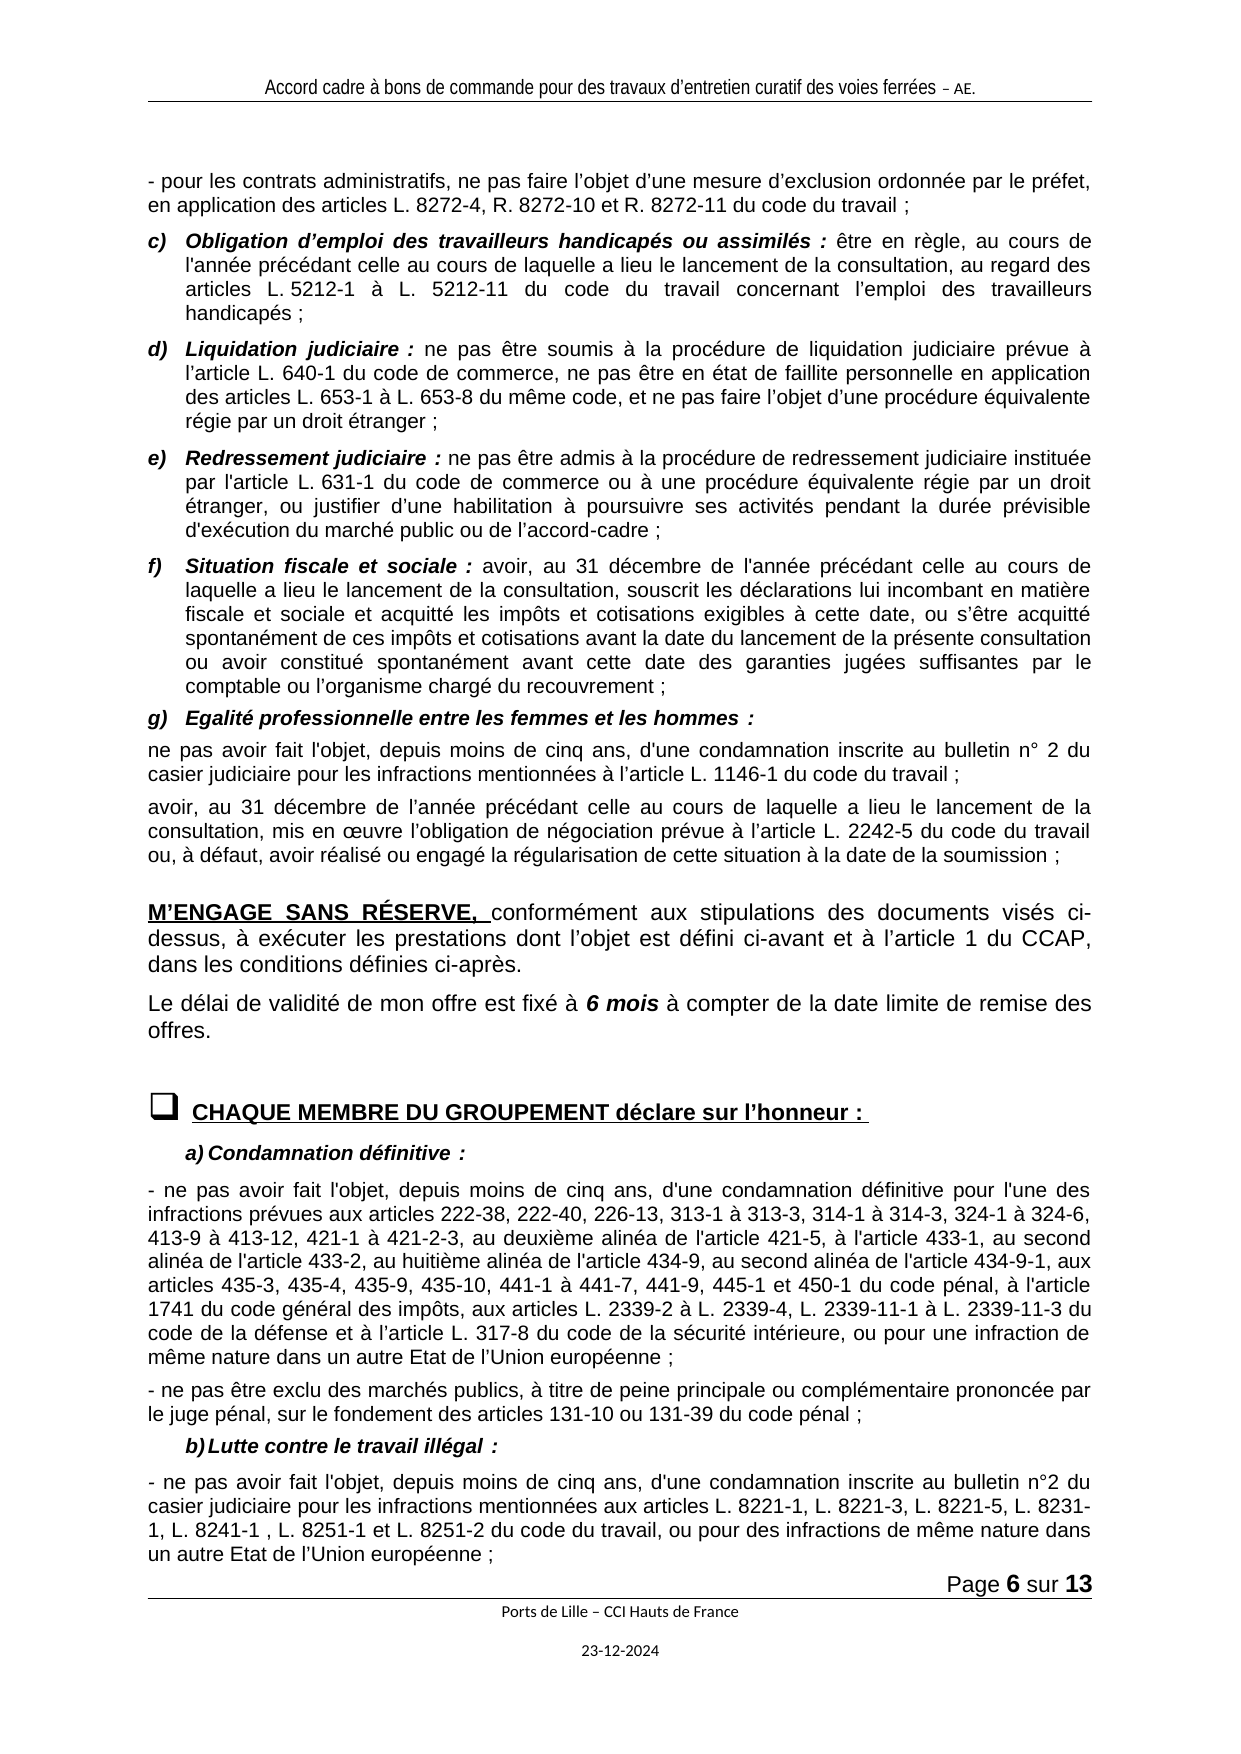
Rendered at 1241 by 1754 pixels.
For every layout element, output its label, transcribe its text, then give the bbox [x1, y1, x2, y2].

text CHAQUE MEMBRE DU GROUPEMENT déclare sur l’honneur : [148, 1094, 1092, 1128]
list Situation fiscale et sociale : avoir, au 31 décembre de l'année précédant celle au cours de laquelle a lieu le lancement de la consultation, souscrit les déclarations lui incombant en matière fiscale et sociale et acquitté les impôts et cotisations exigibles à cette date, ou s’être acquitté spontanément de ces impôts et cotisations avant la date du lancement de la présente consultation ou avoir constitué spontanément avant cette date des garanties jugées suffisantes par le comptable ou l’organisme chargé du recouvrement ; [148, 554, 1092, 698]
text - ne pas être exclu des marchés publics, à titre de peine principale ou complémentaire prononcée par le juge pénal, sur le fondement des articles 131-10 ou 131-39 du code pénal ; [148, 1377, 1092, 1425]
text - ne pas avoir fait l'objet, depuis moins de cinq ans, d'une condamnation inscrite au bulletin n°2 du casier judiciaire pour les infractions mentionnées aux articles L. 8221-1, L. 8221-3, L. 8221-5, L. 8231-1, L. 8241-1 , L. 8251-1 et L. 8251-2 du code du travail, ou pour des infractions de même nature dans un autre Etat de l’Union européenne ; [148, 1470, 1092, 1566]
list Obligation d’emploi des travailleurs handicapés ou assimilés : être en règle, au cours de l'année précédant celle au cours de laquelle a lieu le lancement de la consultation, au regard des articles L. 5212-1 à L. 5212-11 du code du travail concernant l’emploi des travailleurs handicapés ; [148, 229, 1092, 325]
text Le délai de validité de mon offre est fixé à 6 mois à compter de la date limite de remise des offres. [148, 990, 1092, 1043]
text ne pas avoir fait l'objet, depuis moins de cinq ans, d'une condamnation inscrite au bulletin n° 2 du casier judiciaire pour les infractions mentionnées à l’article L. 1146-1 du code du travail ; [148, 738, 1092, 786]
text - ne pas avoir fait l'objet, depuis moins de cinq ans, d'une condamnation définitive pour l'une des infractions prévues aux articles 222-38, 222-40, 226-13, 313-1 à 313-3, 314-1 à 314-3, 324-1 à 324-6, 413-9 à 413-12, 421-1 à 421-2-3, au deuxième alinéa de l'article 421-5, à l'article 433-1, au second alinéa de l'article 433-2, au huitième alinéa de l'article 434-9, au second alinéa de l'article 434-9-1, aux articles 435-3, 435-4, 435-9, 435-10, 441-1 à 441-7, 441-9, 445-1 et 450-1 du code pénal, à l'article 1741 du code général des impôts, aux articles L. 2339-2 à L. 2339-4, L. 2339-11-1 à L. 2339-11-3 du code de la défense et à l’article L. 317-8 du code de la sécurité intérieure, ou pour une infraction de même nature dans un autre Etat de l’Union européenne ; [148, 1177, 1092, 1369]
text avoir, au 31 décembre de l’année précédant celle au cours de laquelle a lieu le lancement de la consultation, mis en œuvre l’obligation de négociation prévue à l’article L. 2242-5 du code du travail ou, à défaut, avoir réalisé ou engagé la régularisation de cette situation à la date de la soumission ; [148, 794, 1092, 866]
list Egalité professionnelle entre les femmes et les hommes : [148, 706, 1092, 730]
list Condamnation définitive : [185, 1141, 1092, 1165]
list Lutte contre le travail illégal : [185, 1434, 1092, 1458]
list Redressement judiciaire : ne pas être admis à la procédure de redressement judiciaire instituée par l'article L. 631-1 du code de commerce ou à une procédure équivalente régie par un droit étranger, ou justifier d’une habilitation à poursuivre ses activités pendant la durée prévisible d'exécution du marché public ou de l’accord-cadre ; [148, 446, 1092, 541]
text - pour les contrats administratifs, ne pas faire l’objet d’une mesure d’exclusion ordonnée par le préfet, en application des articles L. 8272-4, R. 8272-10 et R. 8272-11 du code du travail ; [148, 168, 1092, 216]
list Liquidation judiciaire : ne pas être soumis à la procédure de liquidation judiciaire prévue à l’article L. 640-1 du code de commerce, ne pas être en état de faillite personnelle en application des articles L. 653-1 à L. 653-8 du même code, et ne pas faire l’objet d’une procédure équivalente régie par un droit étranger ; [148, 337, 1092, 433]
text M’engage sans réserve, conformément aux stipulations des documents visés ci-dessus, à exécuter les prestations dont l’objet est défini ci-avant et à l’article 1 du CCAP, dans les conditions définies ci-après. [148, 899, 1092, 978]
